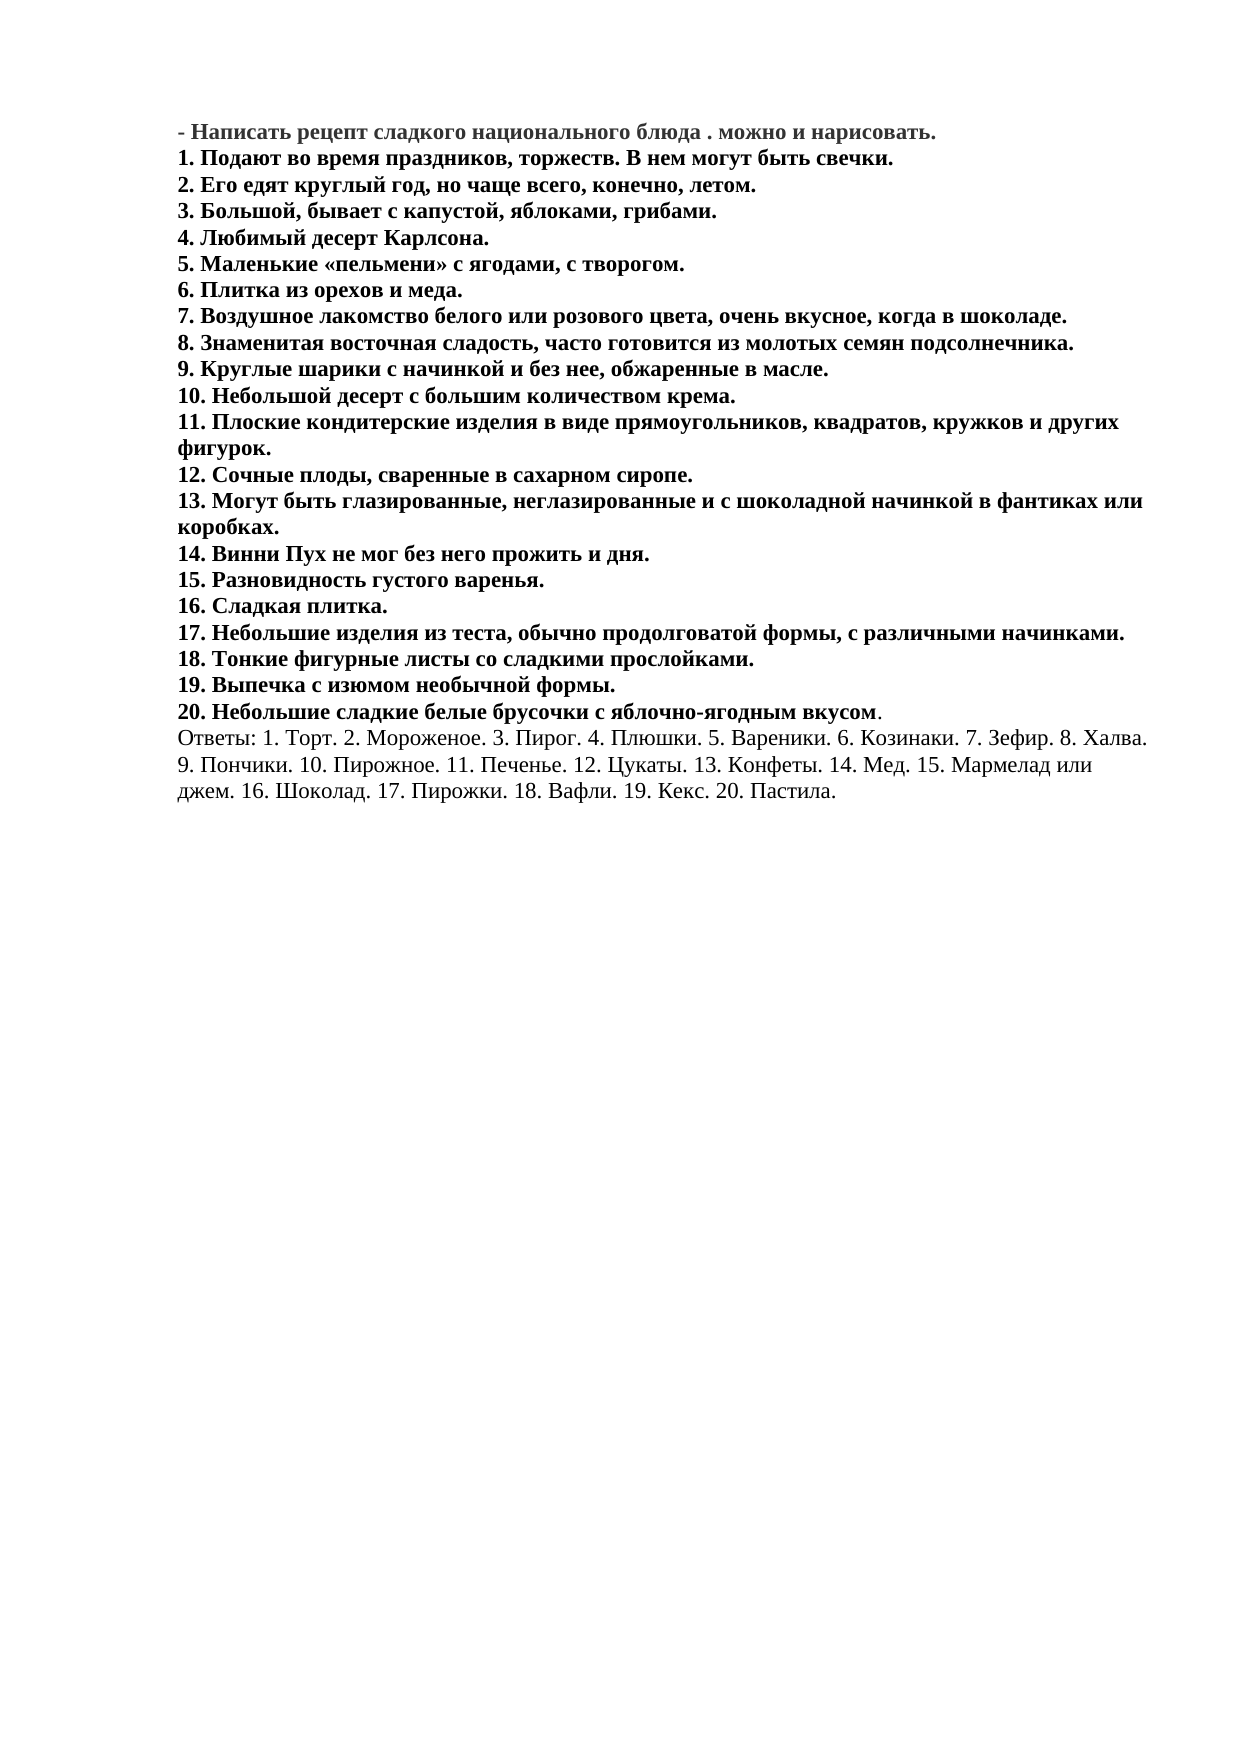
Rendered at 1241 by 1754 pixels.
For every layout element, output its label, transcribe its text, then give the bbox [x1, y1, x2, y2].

text 9. Круглые шарики с начинкой и без нее, обжаренные в масле. [177, 355, 1152, 382]
text 14. Винни Пух не мог без него прожить и дня. [177, 540, 1152, 566]
text 1. Подают во время праздников, торжеств. В нем могут быть свечки. [177, 144, 1152, 171]
text - Написать рецепт сладкого национального блюда . можно и нарисовать. [177, 118, 1152, 144]
text 3. Большой, бывает с капустой, яблоками, грибами. [177, 197, 1152, 223]
text 6. Плитка из орехов и меда. [177, 276, 1152, 303]
text 4. Любимый десерт Карлсона. [177, 223, 1152, 250]
text 7. Воздушное лакомство белого или розового цвета, очень вкусное, когда в шоколаде. [177, 303, 1152, 329]
text 19. Выпечка с изюмом необычной формы. [177, 672, 1152, 698]
text Ответы: 1. Торт. 2. Мороженое. 3. Пирог. 4. Плюшки. 5. Вареники. 6. Козинаки. 7. Зефир. 8. Халва. 9. Пончики. 10. Пирожное. 11. Печенье. 12. Цукаты. 13. Конфеты. 14. Мед. 15. Мармелад или джем. 16. Шоколад. 17. Пирожки. 18. Вафли. 19. Кекс. 20. Пастила. [177, 724, 1152, 803]
text 16. Сладкая плитка. [177, 592, 1152, 619]
text 5. Маленькие «пельмени» с ягодами, с творогом. [177, 250, 1152, 276]
text 11. Плоские кондитерские изделия в виде прямоугольников, квадратов, кружков и других фигурок. [177, 408, 1152, 461]
text 8. Знаменитая восточная сладость, часто готовится из молотых семян подсолнечника. [177, 329, 1152, 355]
text 10. Небольшой десерт с большим количеством крема. [177, 382, 1152, 408]
text 12. Сочные плоды, сваренные в сахарном сиропе. [177, 461, 1152, 487]
text 2. Его едят круглый год, но чаще всего, конечно, летом. [177, 171, 1152, 197]
text 17. Небольшие изделия из теста, обычно продолговатой формы, с различными начинками. [177, 619, 1152, 645]
text 20. Небольшие сладкие белые брусочки с яблочно-ягодным вкусом. [177, 698, 1152, 724]
text 13. Могут быть глазированные, неглазированные и с шоколадной начинкой в фантиках или коробках. [177, 487, 1152, 540]
text 15. Разновидность густого варенья. [177, 566, 1152, 592]
text 18. Тонкие фигурные листы со сладкими прослойками. [177, 645, 1152, 672]
